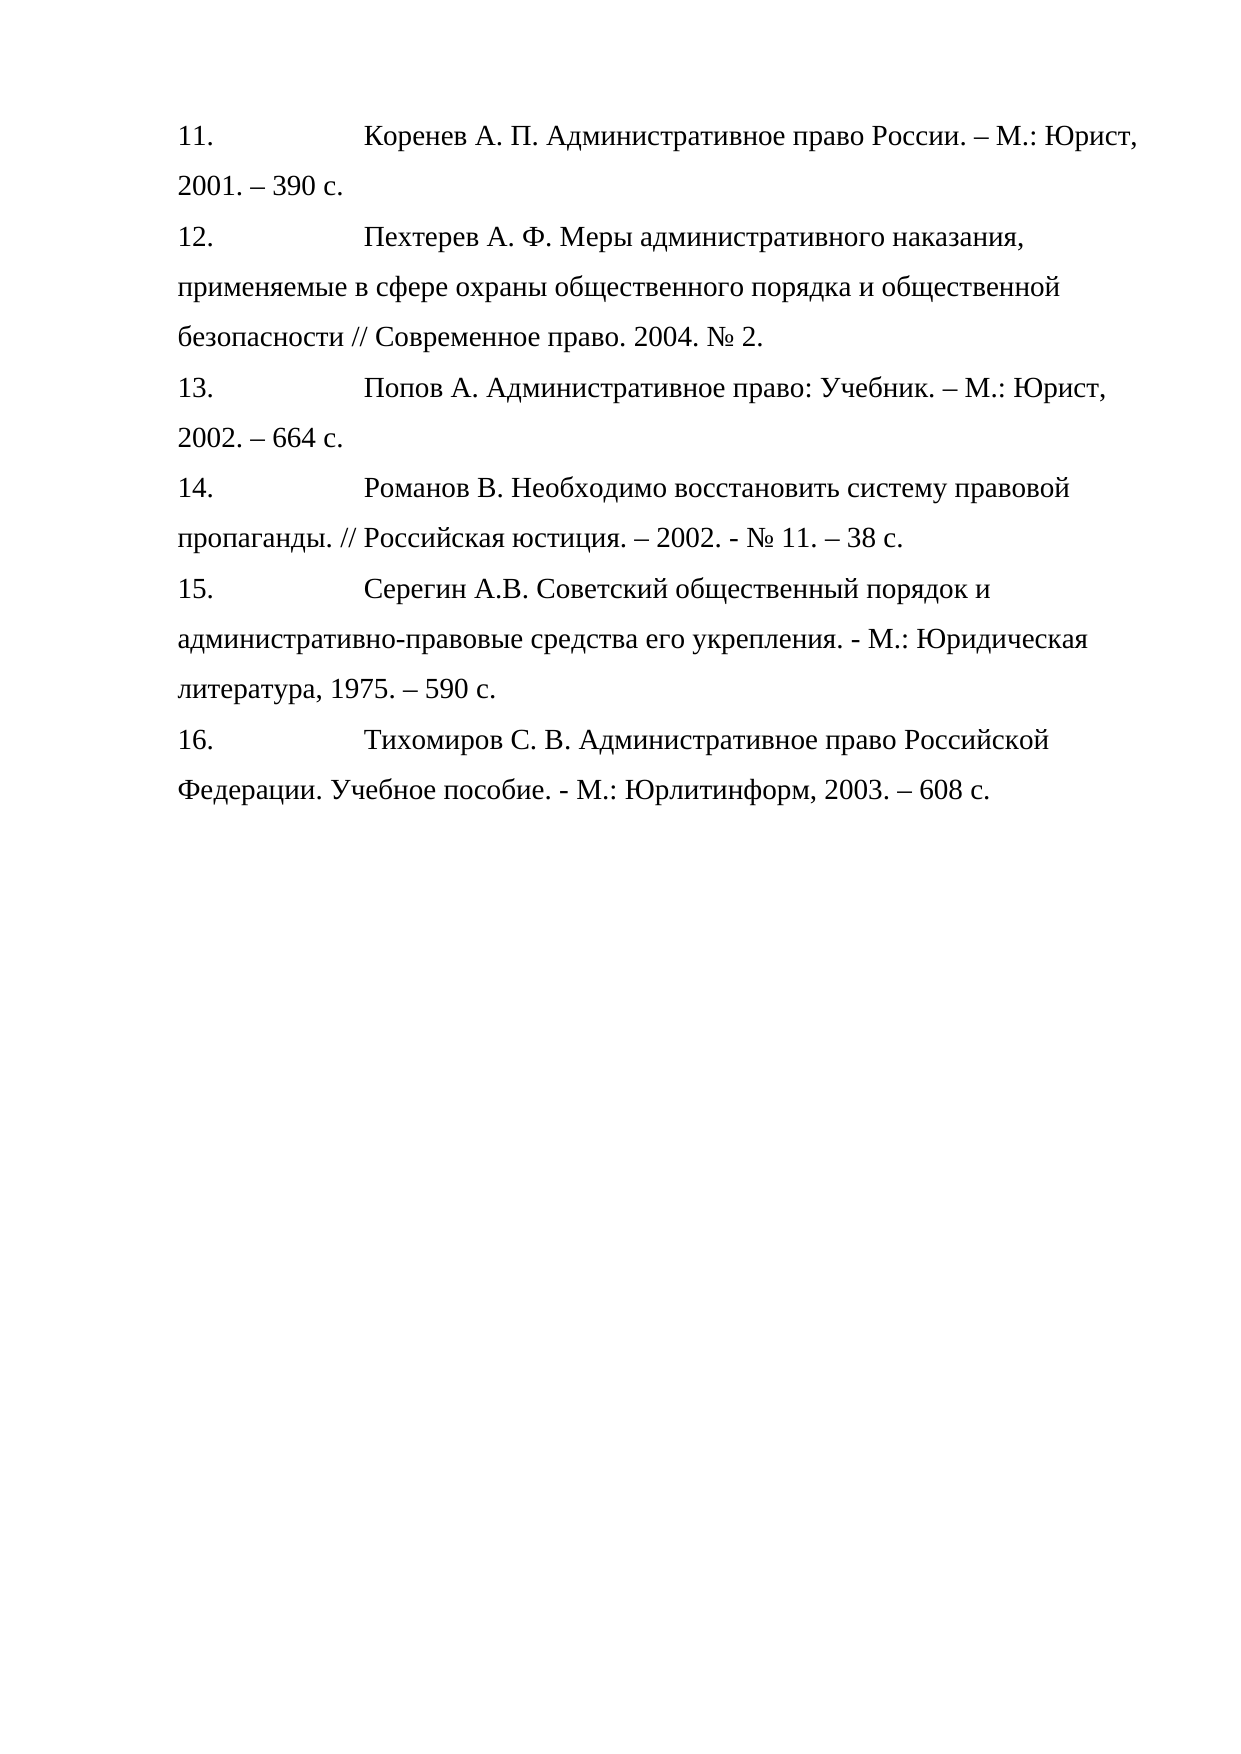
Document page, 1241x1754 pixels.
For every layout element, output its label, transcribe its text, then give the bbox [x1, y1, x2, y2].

list Пехтерев А. Ф. Меры административного наказания, применяемые в сфере охраны общественного порядка и общественной безопасности // Современное право. 2004. № 2. [177, 219, 1152, 353]
list Романов В. Необходимо восстановить систему правовой пропаганды. // Российская юстиция. – 2002. - № 11. – 38 с. [177, 470, 1152, 554]
list Коренев А. П. Административное право России. – М.: Юрист, 2001. – 390 с. [177, 118, 1152, 202]
list Серегин А.В. Советский общественный порядок и административно-правовые средства его укрепления. - М.: Юридическая литература, 1975. – 590 с. [177, 571, 1152, 705]
list Тихомиров С. В. Административное право Российской Федерации. Учебное пособие. - М.: Юрлитинформ, 2003. – 608 с. [177, 722, 1152, 806]
list Попов А. Административное право: Учебник. – М.: Юрист, 2002. – 664 с. [177, 370, 1152, 453]
